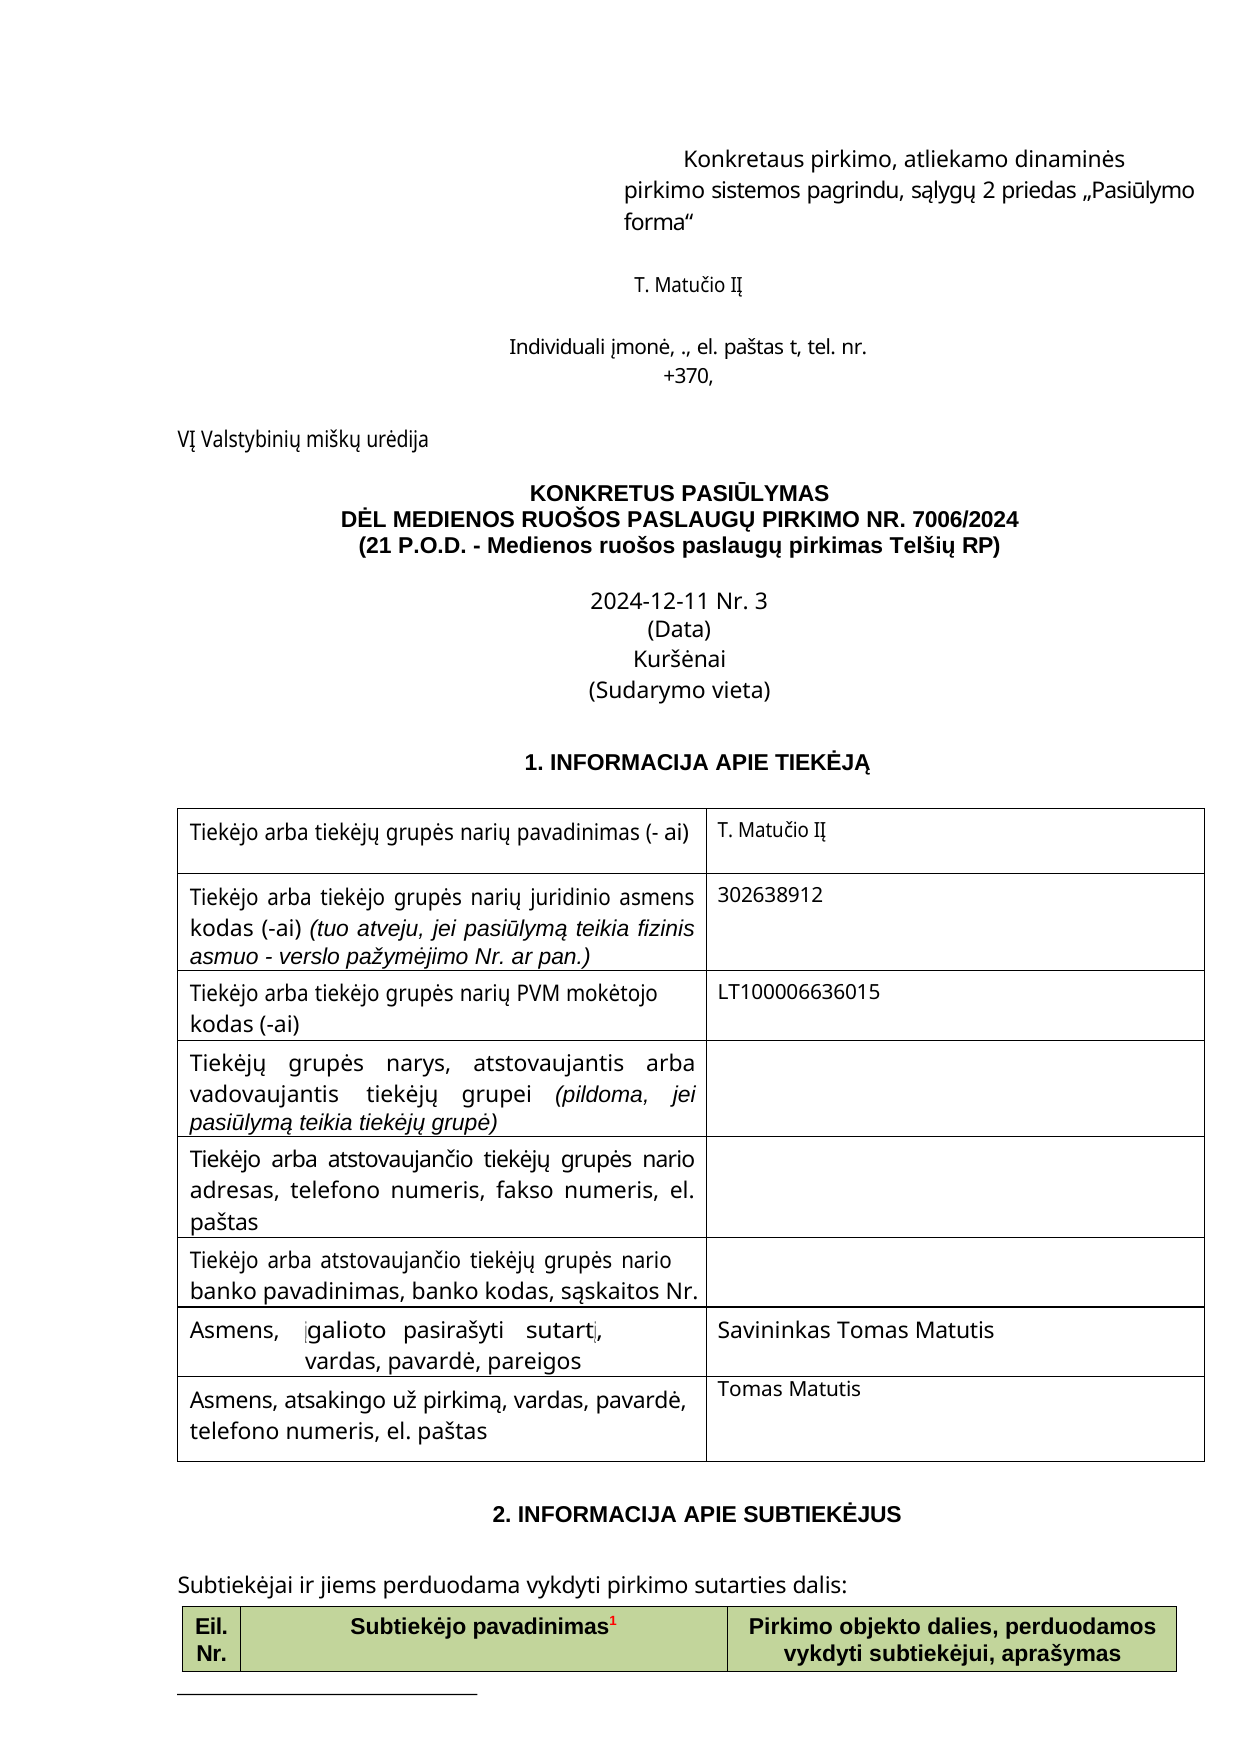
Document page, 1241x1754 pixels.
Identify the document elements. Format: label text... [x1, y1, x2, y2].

text Subtiekėjai ir jiems perduodama vykdyti pirkimo sutarties dalis: [177, 1569, 1211, 1600]
table_header Tiekėjo arba tiekėjų grupės narių pavadinimas (- ai) [178, 809, 706, 873]
table_cell Tiekėjo arba tiekėjo grupės narių PVM mokėtojo kodas (-ai) [178, 971, 706, 1039]
table_cell Tiekėjų grupės narys, atstovaujantis arba vadovaujantis tiekėjų grupei (pildoma, jei pasiūlymą teikia tiekėjų grupė) [178, 1041, 706, 1136]
table_cell [707, 1137, 1204, 1237]
text DĖL MEDIENOS RUOŠOS PASLAUGŲ PIRKIMO NR. 7006/2024 [166, 506, 1193, 533]
text 2024-12-11 Nr. 3 [166, 585, 1193, 616]
text Individuali įmonė, ., el. paštas t, tel. nr. [181, 332, 1196, 361]
table_cell Tomas Matutis [707, 1377, 1204, 1461]
table_header T. Matučio IĮ [707, 809, 1204, 873]
table_cell Tiekėjo arba tiekėjo grupės narių juridinio asmens kodas (-ai) (tuo atveju, jei pasiūlymą teikia fizinis asmuo - verslo pažymėjimo Nr. ar pan.) [178, 874, 706, 969]
subtitle (21 P.O.D. - Medienos ruošos paslaugų pirkimas Telšių RP) [166, 533, 1193, 559]
table_cell Asmens, įgalioto pasirašyti sutartį, vardas, pavardė, pareigos [178, 1308, 706, 1376]
subtitle KONKRETUS PASIŪLYMAS [166, 480, 1193, 506]
table_cell Tiekėjo arba atstovaujančio tiekėjų grupės nario banko pavadinimas, banko kodas, sąskaitos Nr. [178, 1238, 706, 1306]
text +370, [181, 361, 1196, 389]
table_header Subtiekėjo pavadinimas1 [241, 1607, 727, 1671]
table_header Eil. Nr. [183, 1607, 240, 1671]
table_cell LT100006636015 [707, 971, 1204, 1039]
text Konkretaus pirkimo, atliekamo dinaminės pirkimo sistemos pagrindu, sąlygų 2 priedas „Pasiūlymo forma“ [623, 143, 1211, 237]
table_cell 302638912 [707, 874, 1204, 969]
table_cell [707, 1041, 1204, 1136]
text Kuršėnai (Sudarymo vieta) [576, 643, 783, 705]
list INFORMACIJA APIE SUBTIEKĖJUS [492, 1501, 1211, 1527]
table_cell Tiekėjo arba atstovaujančio tiekėjų grupės nario adresas, telefono numeris, fakso numeris, el. paštas [178, 1137, 706, 1237]
table_cell Savininkas Tomas Matutis [707, 1308, 1204, 1376]
table_cell [707, 1238, 1204, 1306]
text T. Matučio IĮ [634, 271, 1211, 299]
table_header Pirkimo objekto dalies, perduodamos vykdyti subtiekėjui, aprašymas [728, 1607, 1176, 1671]
subtitle INFORMACIJA APIE TIEKĖJĄ [524, 749, 1211, 775]
text VĮ Valstybinių miškų urėdija [177, 422, 1211, 454]
table_cell Asmens, atsakingo už pirkimą, vardas, pavardė, telefono numeris, el. paštas [178, 1377, 706, 1461]
text (Data) [166, 617, 1192, 643]
